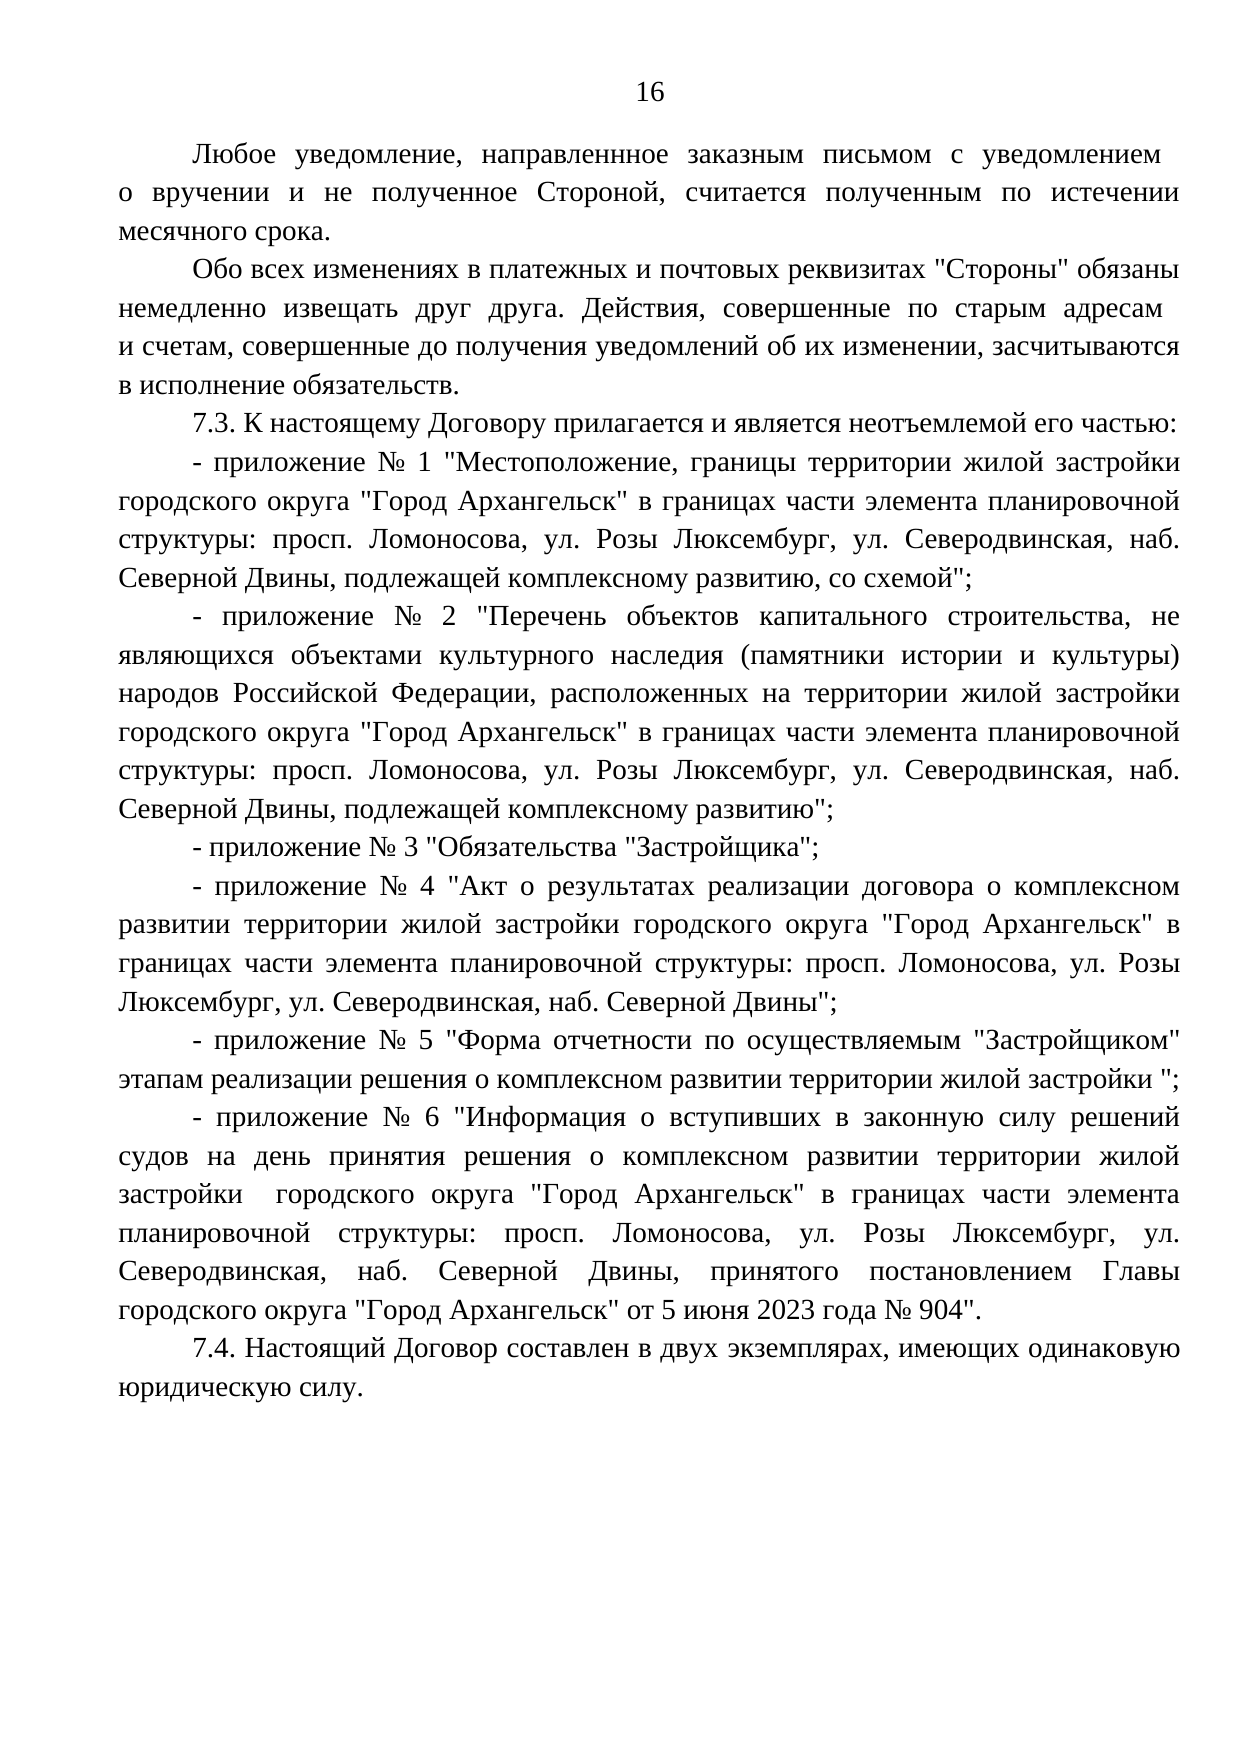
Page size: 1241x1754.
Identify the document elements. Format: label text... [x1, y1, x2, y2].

text Обо всех изменениях в платежных и почтовых реквизитах "Стороны" обязаны немедленно извещать друг друга. Действия, совершенные по старым адресам и счетам, совершенные до получения уведомлений об их изменении, засчитываются в исполнение обязательств. [118, 251, 1181, 401]
text - приложение № 5 "Форма отчетности по осуществляемым "Застройщиком" этапам реализации решения о комплексном развитии территории жилой застройки "; [118, 1022, 1181, 1094]
text - приложение № 6 "Информация о вступивших в законную силу решений судов на день принятия решения о комплексном развитии территории жилой застройки городского округа "Город Архангельск" в границах части элемента планировочной структуры: просп. Ломоносова, ул. Розы Люксембург, ул. Северодвинская, наб. Северной Двины, принятого постановлением Главы городского округа "Город Архангельск" от 5 июня 2023 года № 904". [118, 1099, 1181, 1326]
text - приложение № 1 "Местоположение, границы территории жилой застройки городского округа "Город Архангельск" в границах части элемента планировочной структуры: просп. Ломоносова, ул. Розы Люксембург, ул. Северодвинская, наб. Северной Двины, подлежащей комплексному развитию, со схемой"; [118, 444, 1181, 593]
text 7.3. К настоящему Договору прилагается и является неотъемлемой его частью: [118, 406, 1181, 439]
text - приложение № 3 "Обязательства "Застройщика"; [118, 829, 1181, 863]
text Любое уведомление, направленнное заказным письмом с уведомлением о вручении и не полученное Стороной, считается полученным по истечении месячного срока. [118, 136, 1181, 246]
text 7.4. Настоящий Договор составлен в двух экземплярах, имеющих одинаковую юридическую силу. [118, 1331, 1181, 1403]
text - приложение № 4 "Акт о результатах реализации договора о комплексном развитии территории жилой застройки городского округа "Город Архангельск" в границах части элемента планировочной структуры: просп. Ломоносова, ул. Розы Люксембург, ул. Северодвинская, наб. Северной Двины"; [118, 868, 1181, 1017]
text - приложение № 2 "Перечень объектов капитального строительства, не являющихся объектами культурного наследия (памятники истории и культуры) народов Российской Федерации, расположенных на территории жилой застройки городского округа "Город Архангельск" в границах части элемента планировочной структуры: просп. Ломоносова, ул. Розы Люксембург, ул. Северодвинская, наб. Северной Двины, подлежащей комплексному развитию"; [118, 598, 1181, 824]
